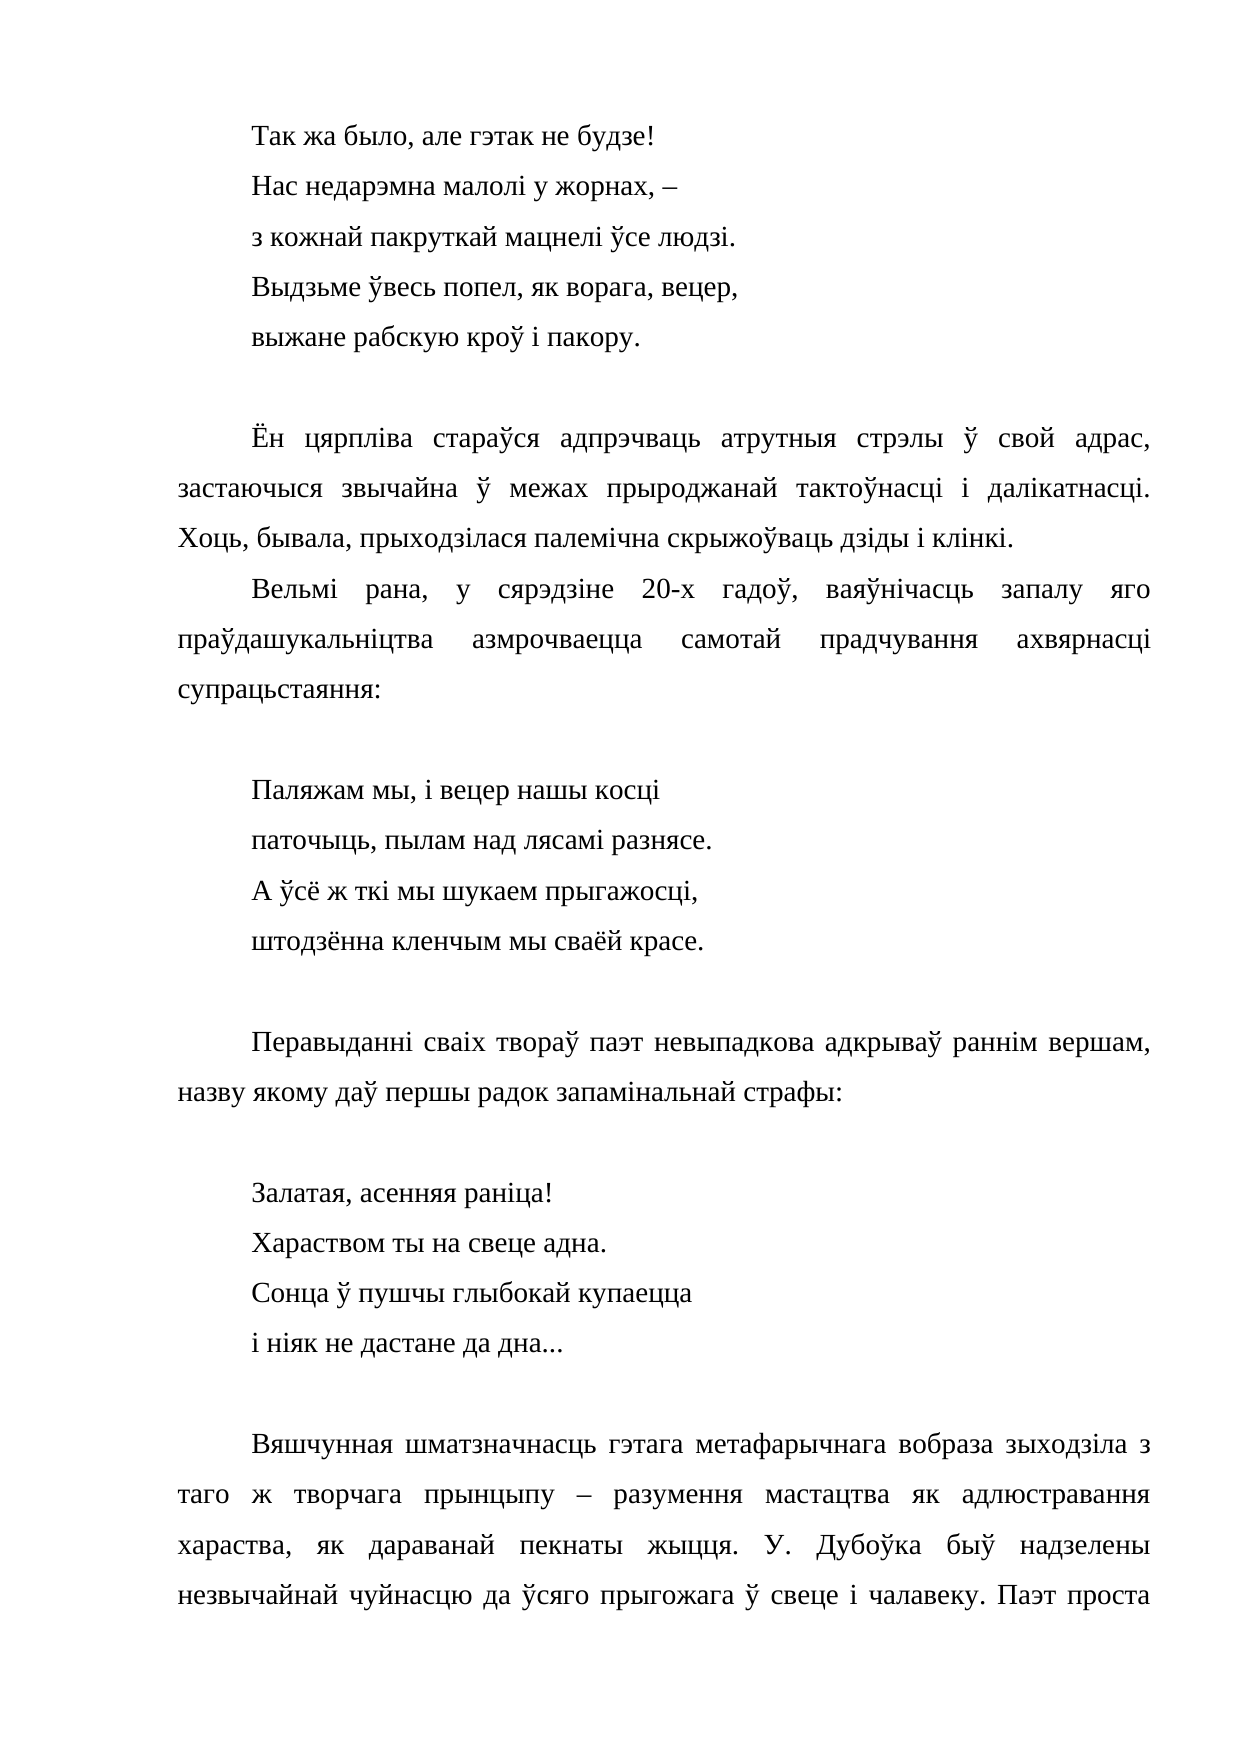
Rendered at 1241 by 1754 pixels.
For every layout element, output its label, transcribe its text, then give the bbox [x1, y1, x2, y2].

text і ніяк не дастане да дна... [177, 1326, 1152, 1359]
text Сонца ў пушчы глыбокай купаецца [177, 1275, 1152, 1309]
text выжане рабскую кроў і пакору. [177, 319, 1152, 353]
text А ўсё ж ткі мы шукаем прыгажосці, [177, 873, 1152, 906]
text Нас недарэмна малолі у жорнах, – [177, 168, 1152, 202]
text Вельмі рана, у сярэдзіне 20-х гадоў, ваяўнічасць запалу яго праўдашукальніцтва азмрочваецца самотай прадчування ахвярнасці супрацьстаяння: [177, 571, 1152, 705]
text Ён цярпліва стараўся адпрэчваць атрутныя стрэлы ў свой адрас, застаючыся звычайна ў межах прыроджанай тактоўнасці і далікатнасці. Хоць, бывала, прыходзілася палемічна скрыжоўваць дзіды і клінкі. [177, 420, 1152, 554]
text Так жа было, але гэтак не будзе! [177, 118, 1152, 152]
text Перавыданні сваіх твораў паэт невыпадкова адкрываў раннім вершам, назву якому даў першы радок запамінальнай страфы: [177, 1024, 1152, 1108]
text Выдзьме ўвесь попел, як ворага, вецер, [177, 269, 1152, 303]
text Залатая, асенняя раніца! [177, 1175, 1152, 1208]
text з кожнай пакруткай мацнелі ўсе людзі. [177, 219, 1152, 252]
text Паляжам мы, і вецер нашы косці [177, 772, 1152, 806]
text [177, 1426, 1152, 1611]
text Хараством ты на свеце адна. [177, 1225, 1152, 1258]
text штодзённа кленчым мы сваёй красе. [177, 923, 1152, 957]
text паточыць, пылам над лясамі разнясе. [177, 822, 1152, 856]
